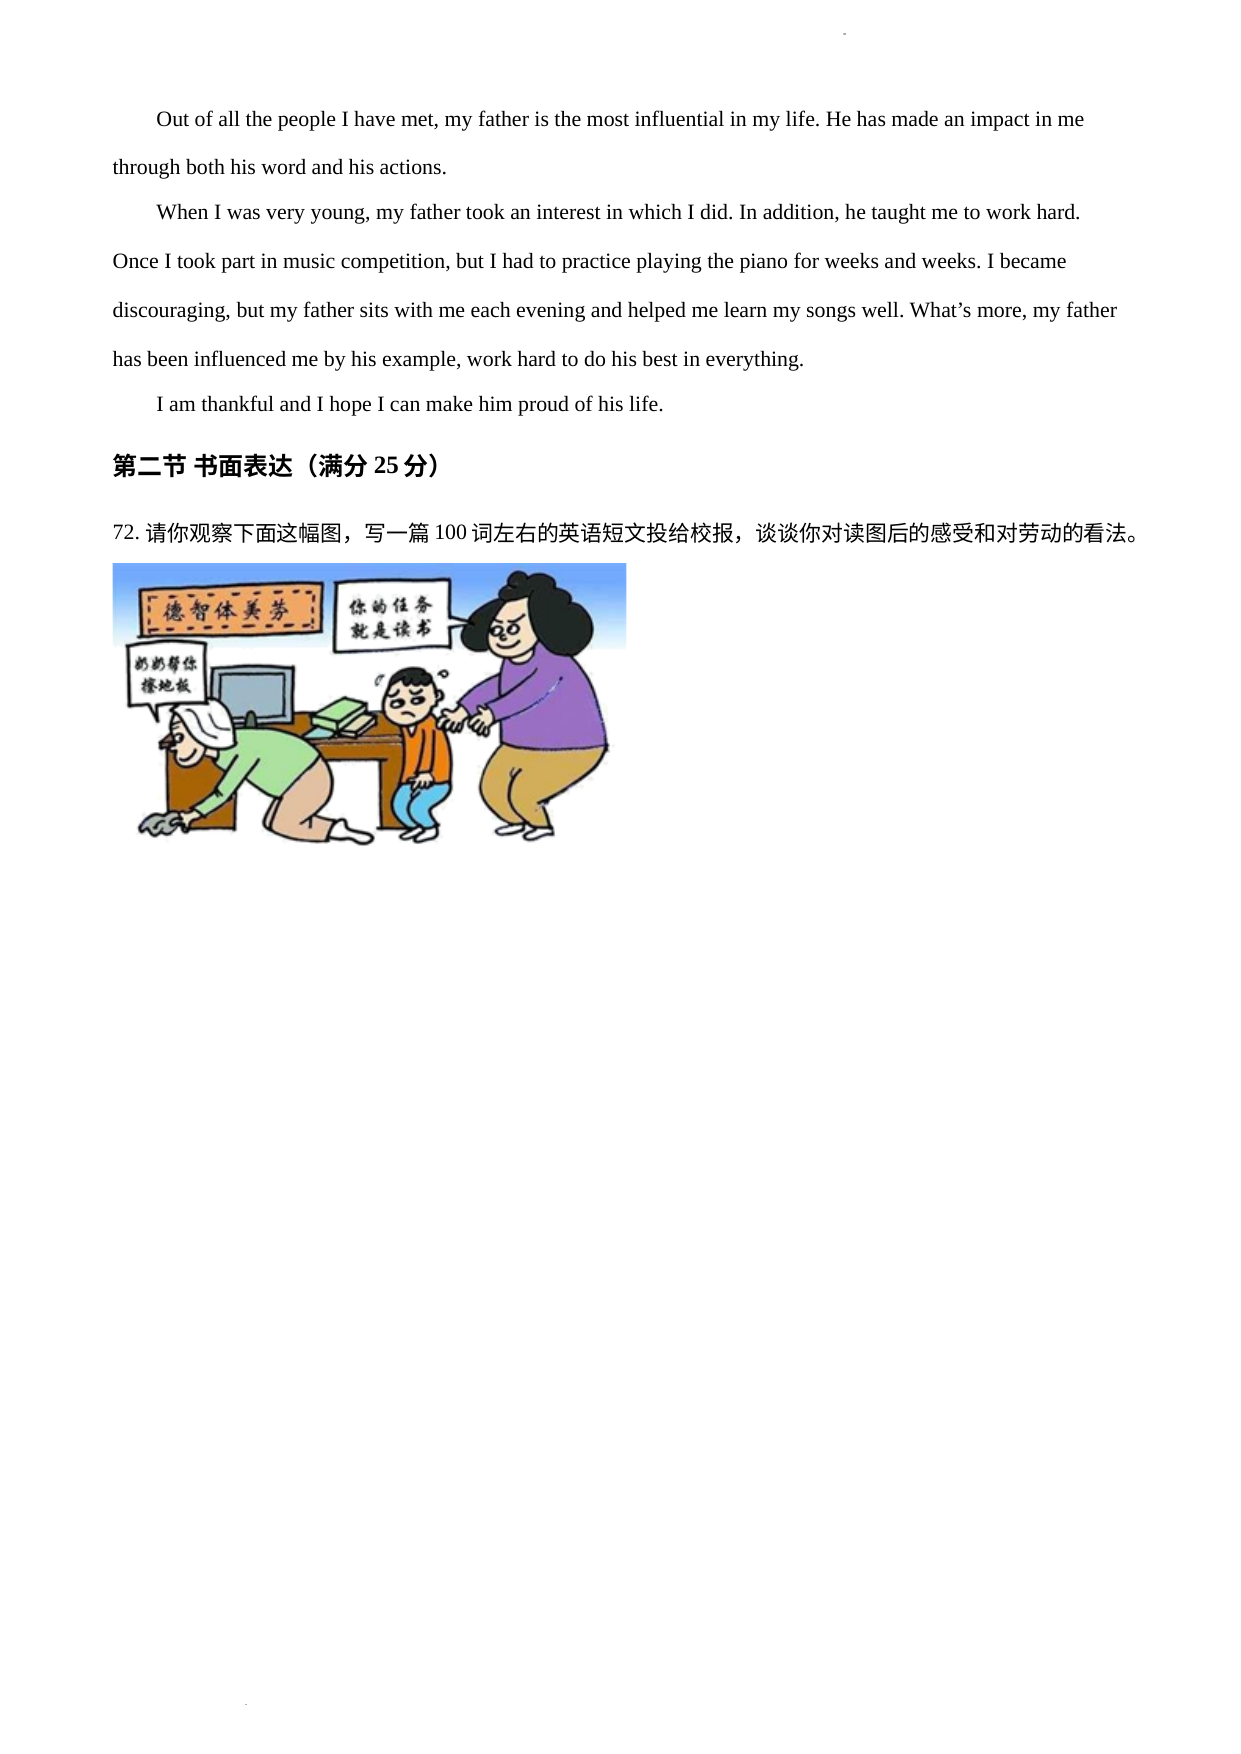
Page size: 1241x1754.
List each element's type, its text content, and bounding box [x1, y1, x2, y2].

text 72. 请你观察下面这幅图，写一篇100词左右的英语短文投给校报，谈谈你对读图后的感受和对劳动的看法。 [112, 515, 1128, 548]
text I am thankful and I hope I can make him proud of his life. [112, 387, 1128, 419]
text 第二节 书面表达（满分25分） [112, 432, 1128, 497]
picture [112, 563, 627, 855]
text When I was very young, my father took an interest in which I did. In addition, he taught me to work hard. Once I took part in music competition, but I had to practice playing the piano for weeks and weeks. I became discouraging, but my father sits with me each evening and helped me learn my songs well. What’s more, my father has been influenced me by his example, work hard to do his best in everything. [112, 196, 1128, 374]
text Out of all the people I have met, my father is the most influential in my life. He has made an impact in me through both his word and his actions. [112, 102, 1128, 183]
